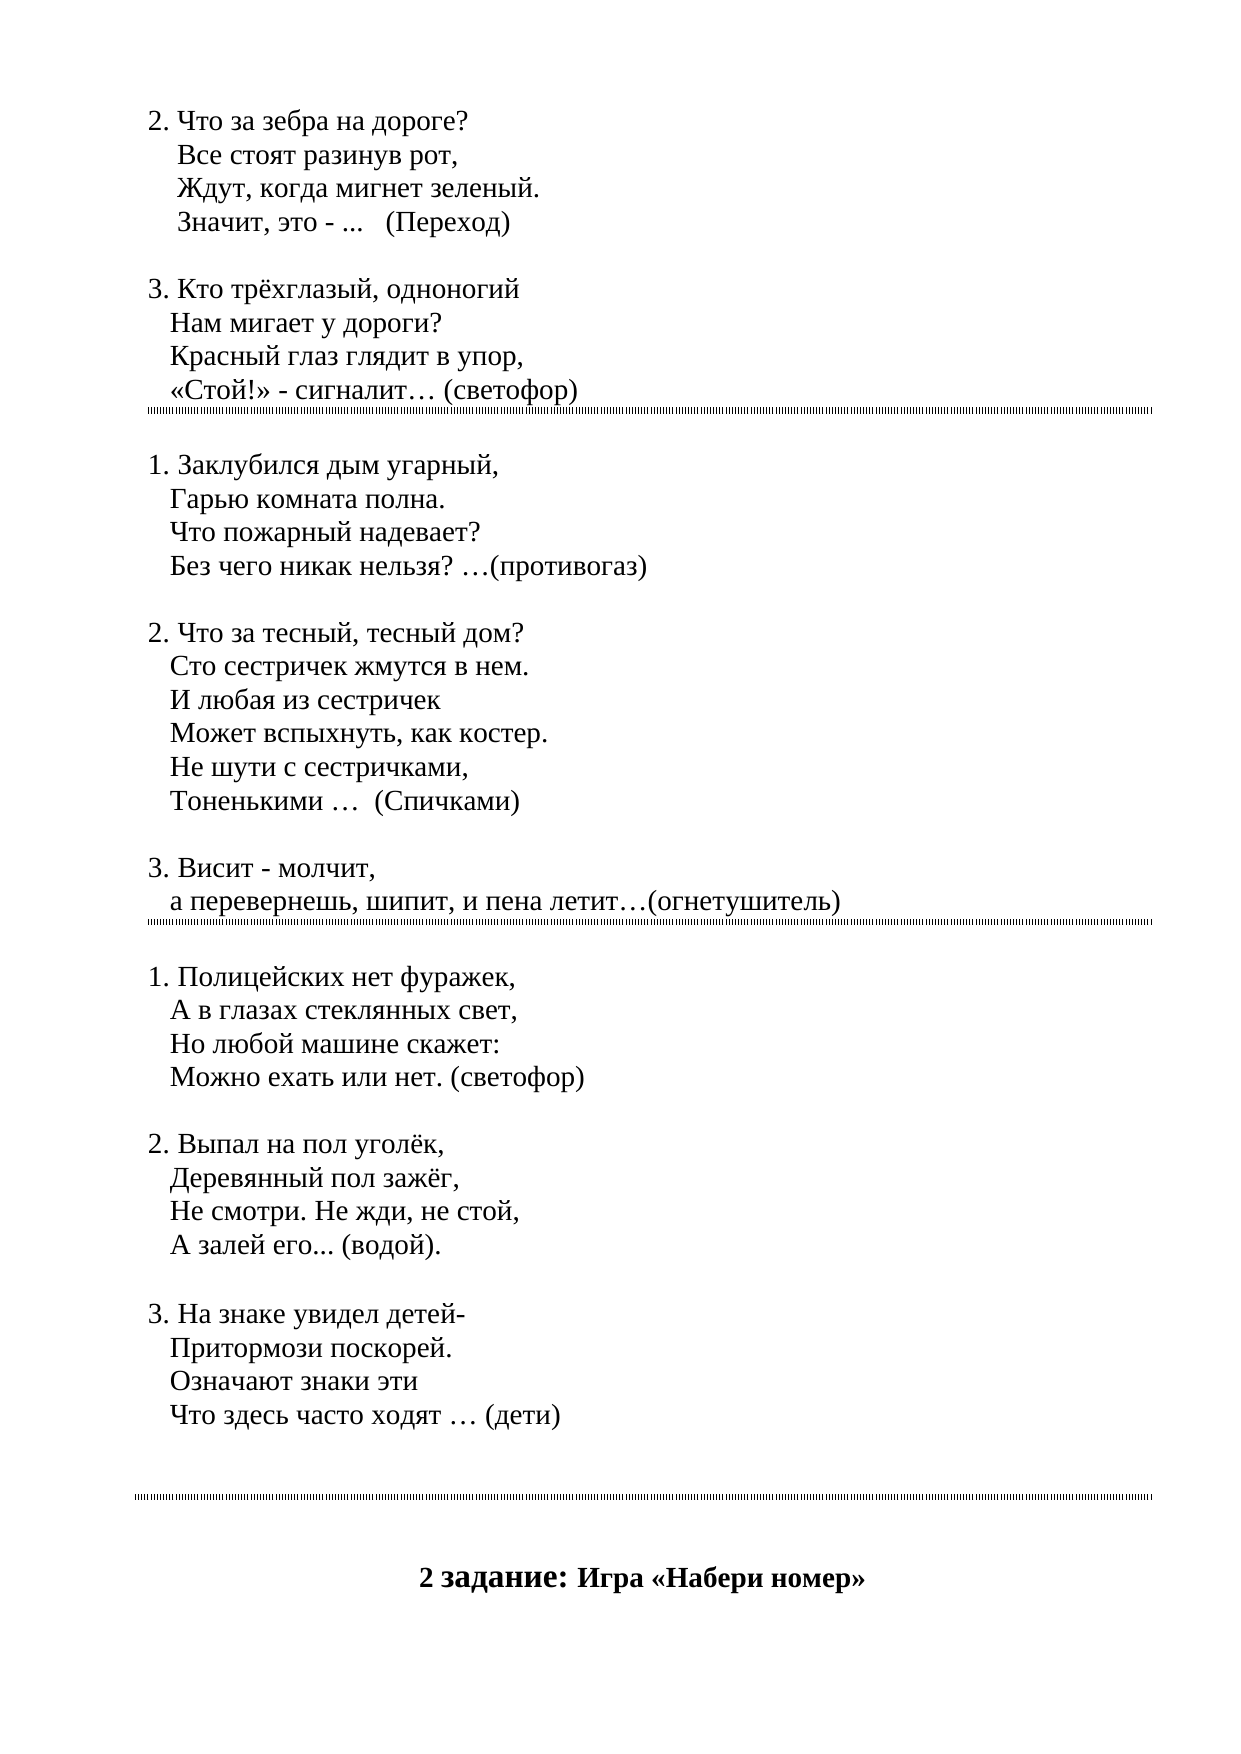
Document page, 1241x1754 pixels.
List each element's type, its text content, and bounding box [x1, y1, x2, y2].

text Гарью комната полна. [148, 481, 1152, 514]
text Можно ехать или нет. (светофор) [148, 1059, 1152, 1093]
list Заклубился дым угарный, [148, 447, 1152, 481]
text Нам мигает у дороги? [148, 305, 1152, 338]
text 2. Что за зебра на дороге? [148, 103, 1152, 137]
list Выпал на пол уголёк, [148, 1126, 1152, 1160]
text 3. Кто трёхглазый, одноногий [148, 271, 1152, 305]
text а перевернешь, шипит, и пена летит…(огнетушитель) [148, 883, 1152, 925]
text Все стоят разинув рот, [148, 137, 1152, 171]
text Значит, это - ... (Переход) [148, 204, 1152, 238]
text Но любой машине скажет: [148, 1026, 1152, 1059]
text Может вспыхнуть, как костер. [148, 716, 1152, 749]
text «Стой!» - сигналит… (светофор) [148, 372, 1152, 414]
list Висит - молчит, [148, 850, 1152, 883]
text Не шути с сестричками, [148, 749, 1152, 783]
text И любая из сестричек [148, 682, 1152, 716]
text 2 задание: Игра «Набери номер» [133, 1556, 1152, 1594]
text Не смотри. Не жди, не стой, [148, 1193, 1152, 1227]
text Притормози поскорей. [148, 1330, 1152, 1363]
list Полицейских нет фуражек, [148, 959, 1152, 992]
list На знаке увидел детей- [148, 1296, 1152, 1330]
text Ждут, когда мигнет зеленый. [148, 171, 1152, 204]
text Сто сестричек жмутся в нем. [148, 648, 1152, 682]
text А залей его... (водой). [148, 1227, 1152, 1261]
text Что пожарный надевает? [148, 514, 1152, 548]
text А в глазах стеклянных свет, [148, 992, 1152, 1026]
text Деревянный пол зажёг, [148, 1160, 1152, 1193]
text Тоненькими … (Спичками) [148, 783, 1152, 816]
text Что здесь часто ходят … (дети) [148, 1397, 1152, 1430]
text Означают знаки эти [148, 1363, 1152, 1397]
text Красный глаз глядит в упор, [148, 338, 1152, 372]
list Что за тесный, тесный дом? [148, 615, 1152, 648]
text Без чего никак нельзя? …(противогаз) [148, 548, 1152, 581]
